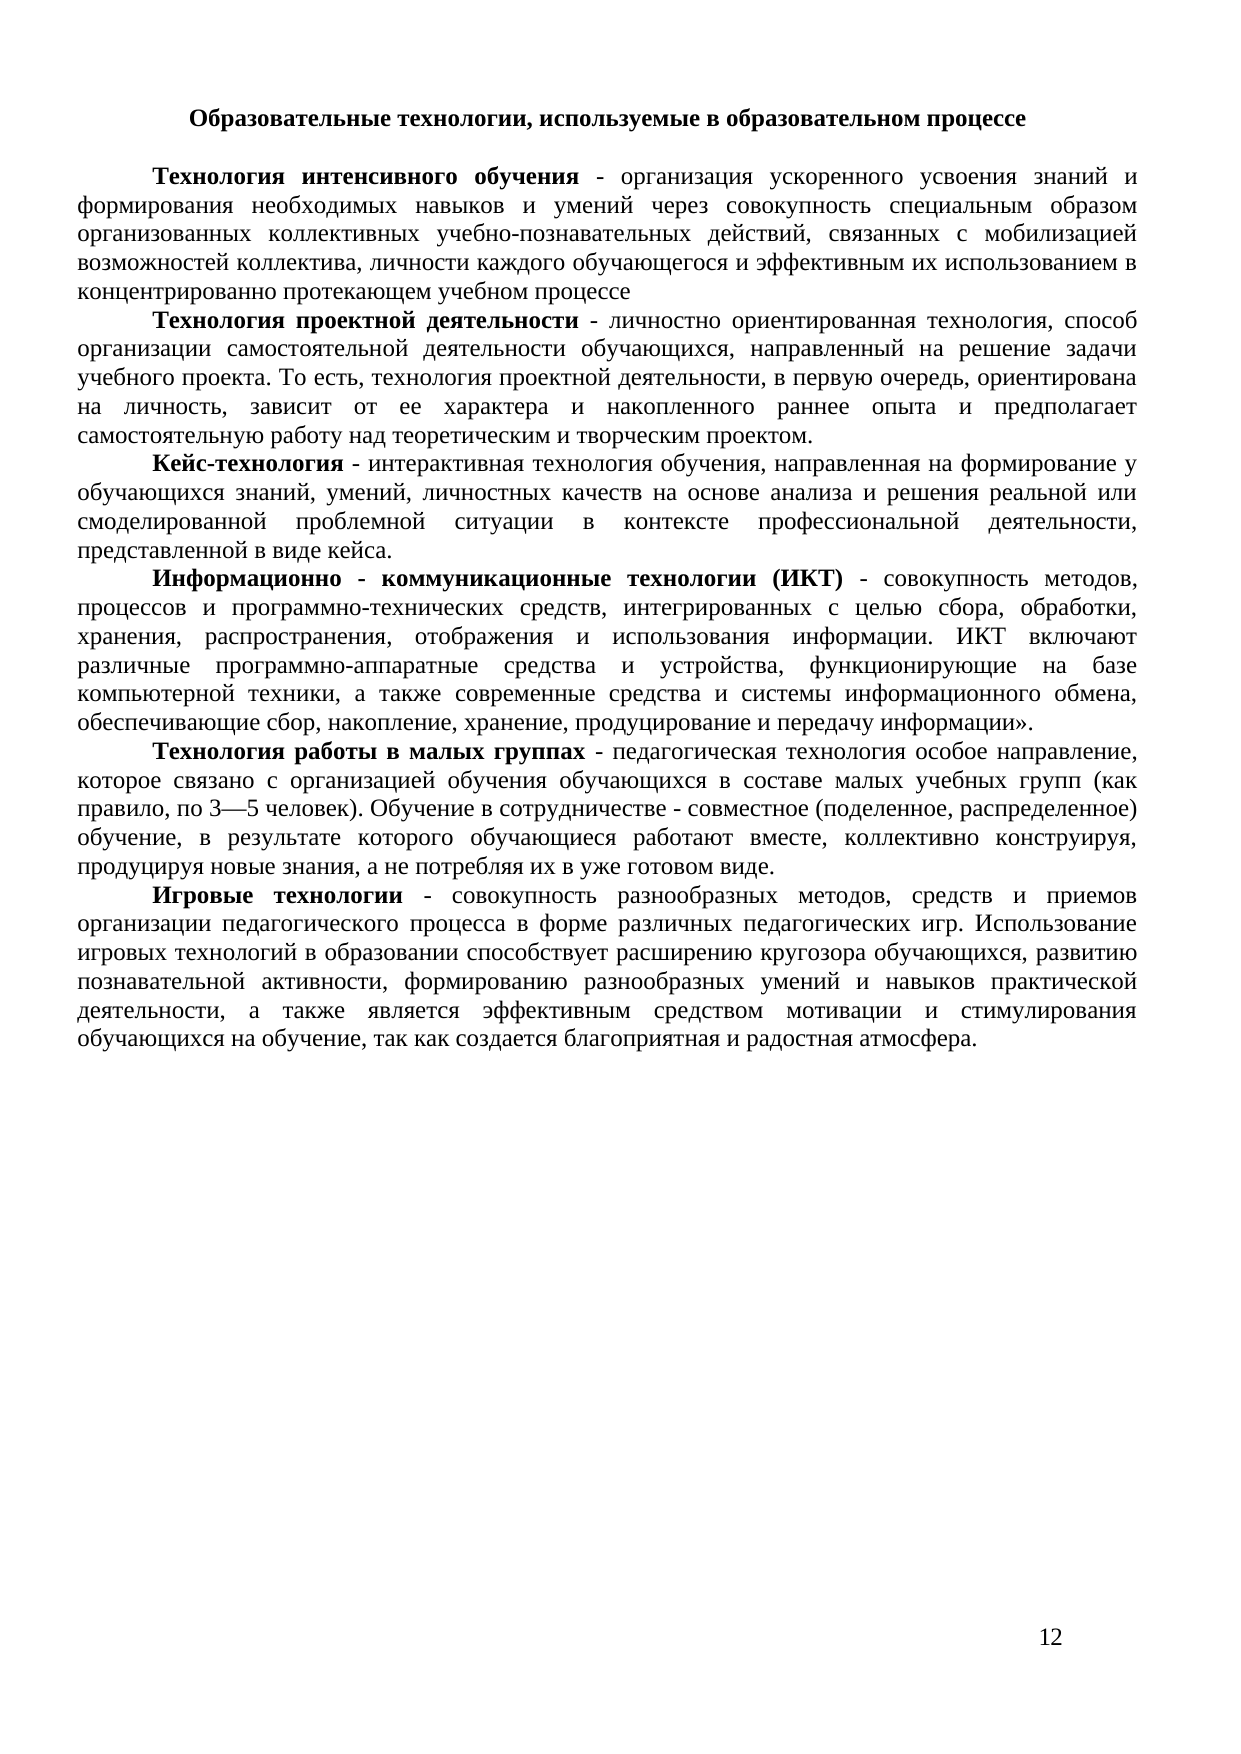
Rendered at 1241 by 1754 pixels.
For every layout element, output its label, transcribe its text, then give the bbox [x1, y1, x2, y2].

text Игровые технологии - совокупность разнообразных методов, средств и приемов организации педагогического процесса в форме различных педагогических игр. Использование игровых технологий в образовании способствует расширению кругозора обучающихся, развитию познавательной активности, формированию разнообразных умений и навыков практической деятельности, а также является эффективным средством мотивации и стимулирования обучающихся на обучение, так как создается благоприятная и радостная атмосфера. [77, 880, 1138, 1052]
text Технология проектной деятельности - личностно ориентированная технология, способ организации самостоятельной деятельности обучающихся, направленный на решение задачи учебного проекта. То есть, технология проектной деятельности, в первую очередь, ориентирована на личность, зависит от ее характера и накопленного раннее опыта и предполагает самостоятельную работу над теоретическим и творческим проектом. [77, 305, 1138, 448]
text Кейс-технология - интерактивная технология обучения, направленная на формирование у обучающихся знаний, умений, личностных качеств на основе анализа и решения реальной или смоделированной проблемной ситуации в контексте профессиональной деятельности, представленной в виде кейса. [77, 448, 1138, 563]
text Информационно - коммуникационные технологии (ИКТ) - совокупность методов, процессов и программно-технических средств, интегрированных с целью сбора, обработки, хранения, распространения, отображения и использования информации. ИКТ включают различные программно-аппаратные средства и устройства, функционирующие на базе компьютерной техники, а также современные средства и системы информационного обмена, обеспечивающие сбор, накопление, хранение, продуцирование и передачу информации». [77, 563, 1138, 736]
text Технология работы в малых группах - педагогическая технология особое направление, которое связано с организацией обучения обучающихся в составе малых учебных групп (как правило, по 3—5 человек). Обучение в сотрудничестве - совместное (поделенное, распределенное) обучение, в результате которого обучающиеся работают вместе, коллективно конструируя, продуцируя новые знания, а не потребляя их в уже готовом виде. [77, 736, 1138, 880]
text Технология интенсивного обучения - организация ускоренного усвоения знаний и формирования необходимых навыков и умений через совокупность специальным образом организованных коллективных учебно-познавательных действий, связанных с мобилизацией возможностей коллектива, личности каждого обучающегося и эффективным их использованием в концентрированно протекающем учебном процессе [77, 161, 1138, 305]
text Образовательные технологии, используемые в образовательном процессе [77, 103, 1138, 132]
